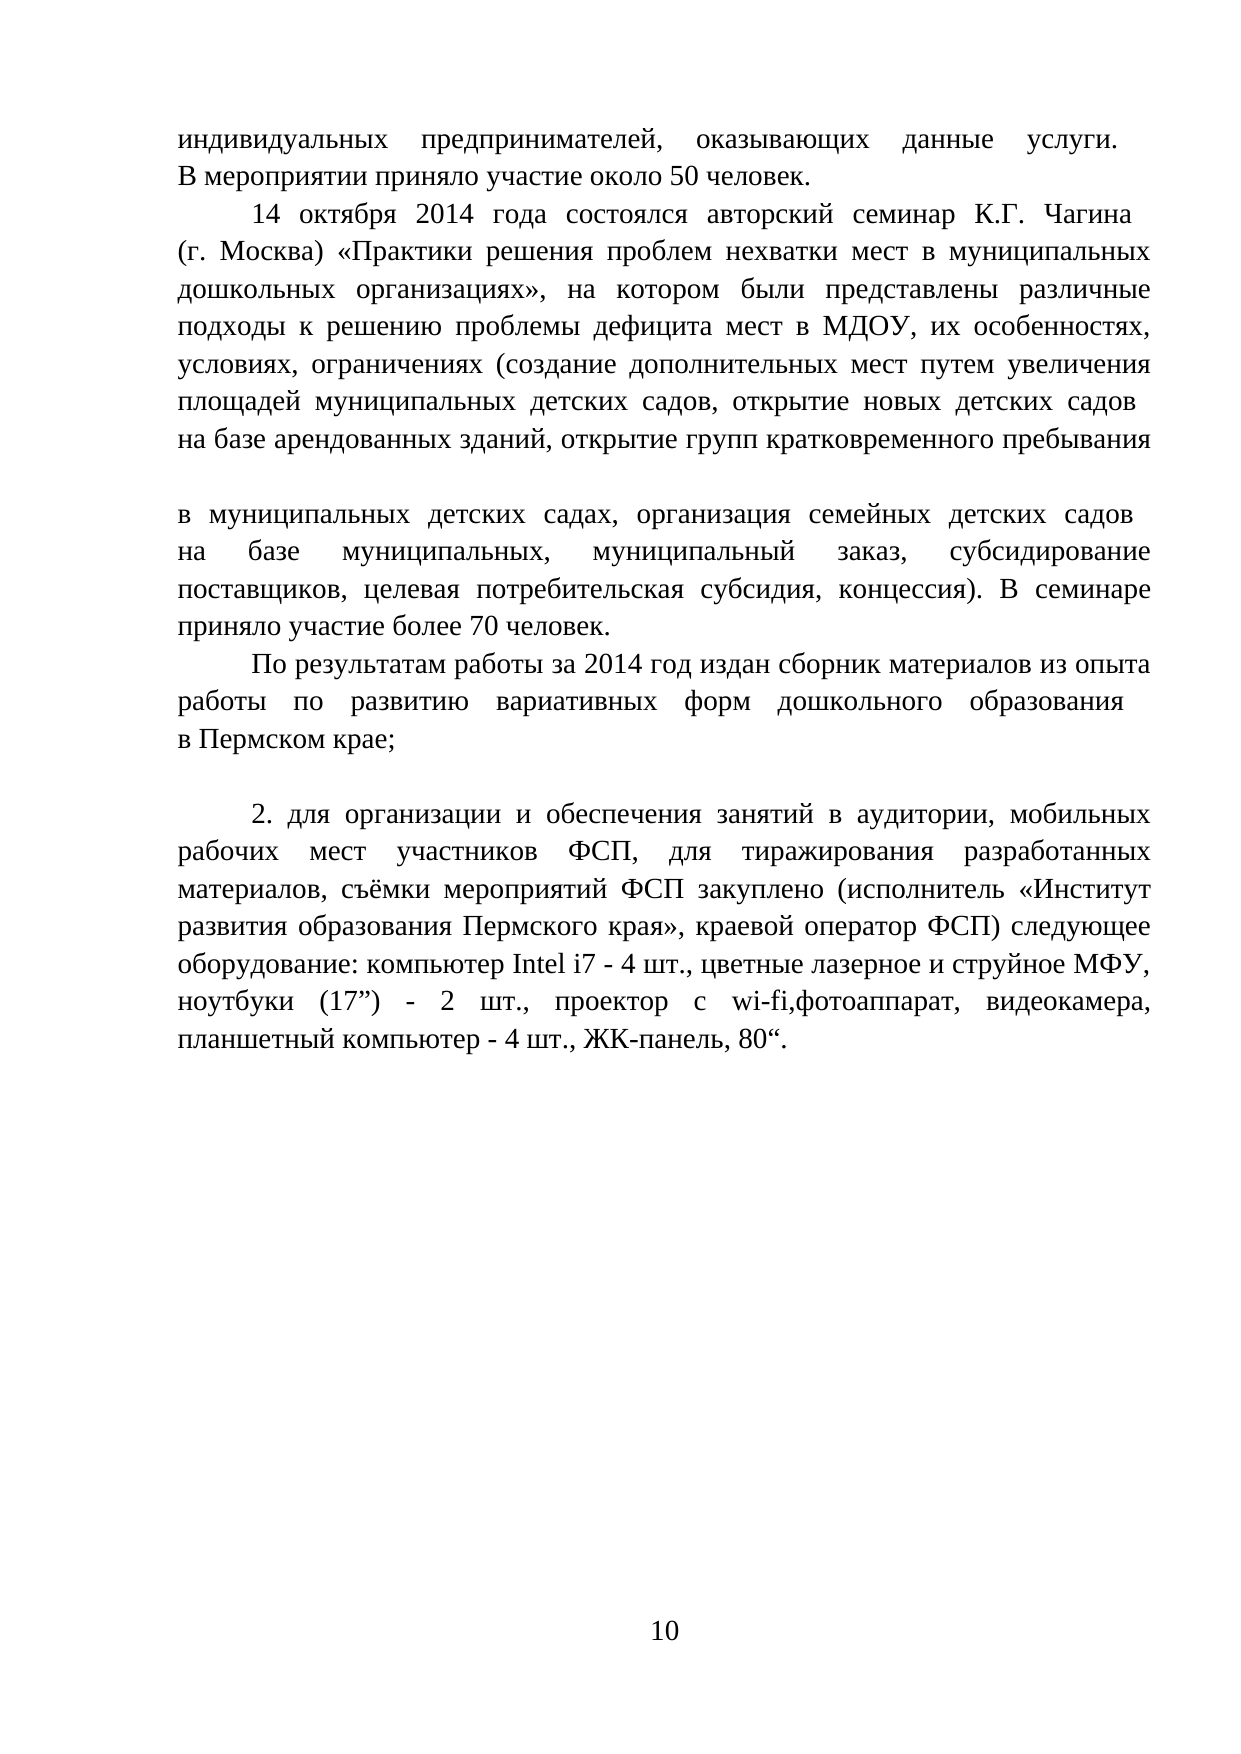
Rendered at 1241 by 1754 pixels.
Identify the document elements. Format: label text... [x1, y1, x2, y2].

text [177, 118, 1152, 193]
text По результатам работы за 2014 год издан сборник материалов из опыта работы по развитию вариативных форм дошкольного образования в Пермском крае; [177, 643, 1152, 756]
text 14 октября 2014 года состоялся авторский семинар К.Г. Чагина (г. Москва) «Практики решения проблем нехватки мест в муниципальных дошкольных организациях», на котором были представлены различные подходы к решению проблемы дефицита мест в МДОУ, их особенностях, условиях, ограничениях (создание дополнительных мест путем увеличения площадей муниципальных детских садов, открытие новых детских садов на базе арендованных зданий, открытие групп кратковременного пребывания в муниципальных детских садах, организация семейных детских садов на базе муниципальных, муниципальный заказ, субсидирование поставщиков, целевая потребительская субсидия, концессия). В семинаре приняло участие более 70 человек. [177, 193, 1152, 643]
text 2. для организации и обеспечения занятий в аудитории, мобильных рабочих мест участников ФСП, для тиражирования разработанных материалов, съёмки мероприятий ФСП закуплено (исполнитель «Институт развития образования Пермского края», краевой оператор ФСП) следующее оборудование: компьютер Intel i7 - 4 шт., цветные лазерное и струйное МФУ, ноутбуки (17”) - 2 шт., проектор с wi-fi,фотоаппарат, видеокамера, планшетный компьютер - 4 шт., ЖК-панель, 80“. [177, 793, 1152, 1056]
